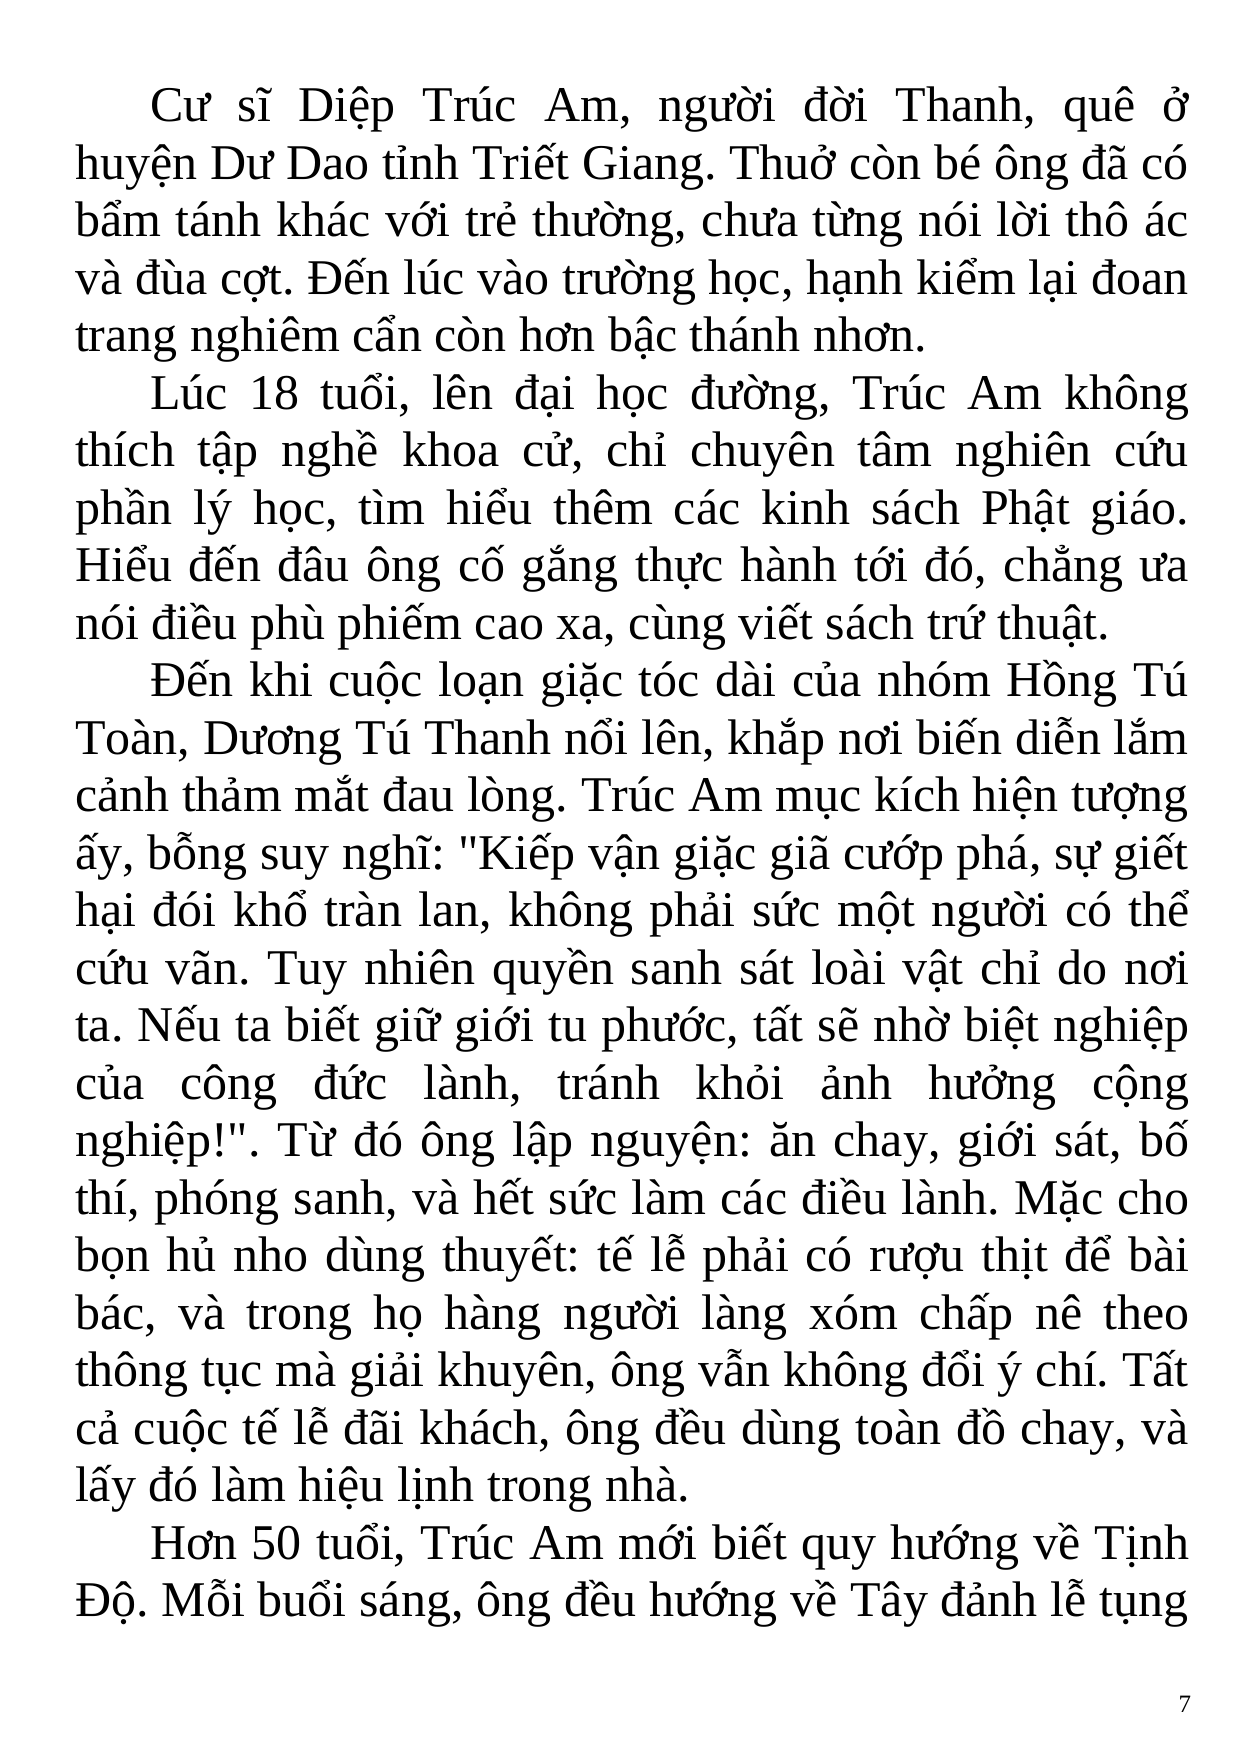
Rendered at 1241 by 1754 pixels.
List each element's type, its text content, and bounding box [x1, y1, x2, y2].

text Lúc 18 tuổi, lên đại học đường, Trúc Am không thích tập nghề khoa cử, chỉ chuyên tâm nghiên cứu phần lý học, tìm hiểu thêm các kinh sách Phật giáo. Hiểu đến đâu ông cố gắng thực hành tới đó, chẳng ưa nói điều phù phiếm cao xa, cùng viết sách trứ thuật. [75, 362, 1191, 650]
text Cư sĩ Diệp Trúc Am, người đời Thanh, quê ở huyện Dư Dao tỉnh Triết Giang. Thuở còn bé ông đã có bẩm tánh khác với trẻ thường, chưa từng nói lời thô ác và đùa cợt. Đến lúc vào trường học, hạnh kiểm lại đoan trang nghiêm cẩn còn hơn bậc thánh nhơn. [75, 75, 1191, 362]
text Đến khi cuộc loạn giặc tóc dài của nhóm Hồng Tú Toàn, Dương Tú Thanh nổi lên, khắp nơi biến diễn lắm cảnh thảm mắt đau lòng. Trúc Am mục kích hiện tượng ấy, bỗng suy nghĩ: "Kiếp vận giặc giã cướp phá, sự giết hại đói khổ tràn lan, không phải sức một người có thể cứu vãn. Tuy nhiên quyền sanh sát loài vật chỉ do nơi ta. Nếu ta biết giữ giới tu phước, tất sẽ nhờ biệt nghiệp của công đức lành, tránh khỏi ảnh hưởng cộng nghiệp!". Từ đó ông lập nguyện: ăn chay, giới sát, bố thí, phóng sanh, và hết sức làm các điều lành. Mặc cho bọn hủ nho dùng thuyết: tế lễ phải có rượu thịt để bài bác, và trong họ hàng người làng xóm chấp nê theo thông tục mà giải khuyên, ông vẫn không đổi ý chí. Tất cả cuộc tế lễ đãi khách, ông đều dùng toàn đồ chay, và lấy đó làm hiệu lịnh trong nhà. [75, 650, 1191, 1512]
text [75, 1512, 1191, 1627]
